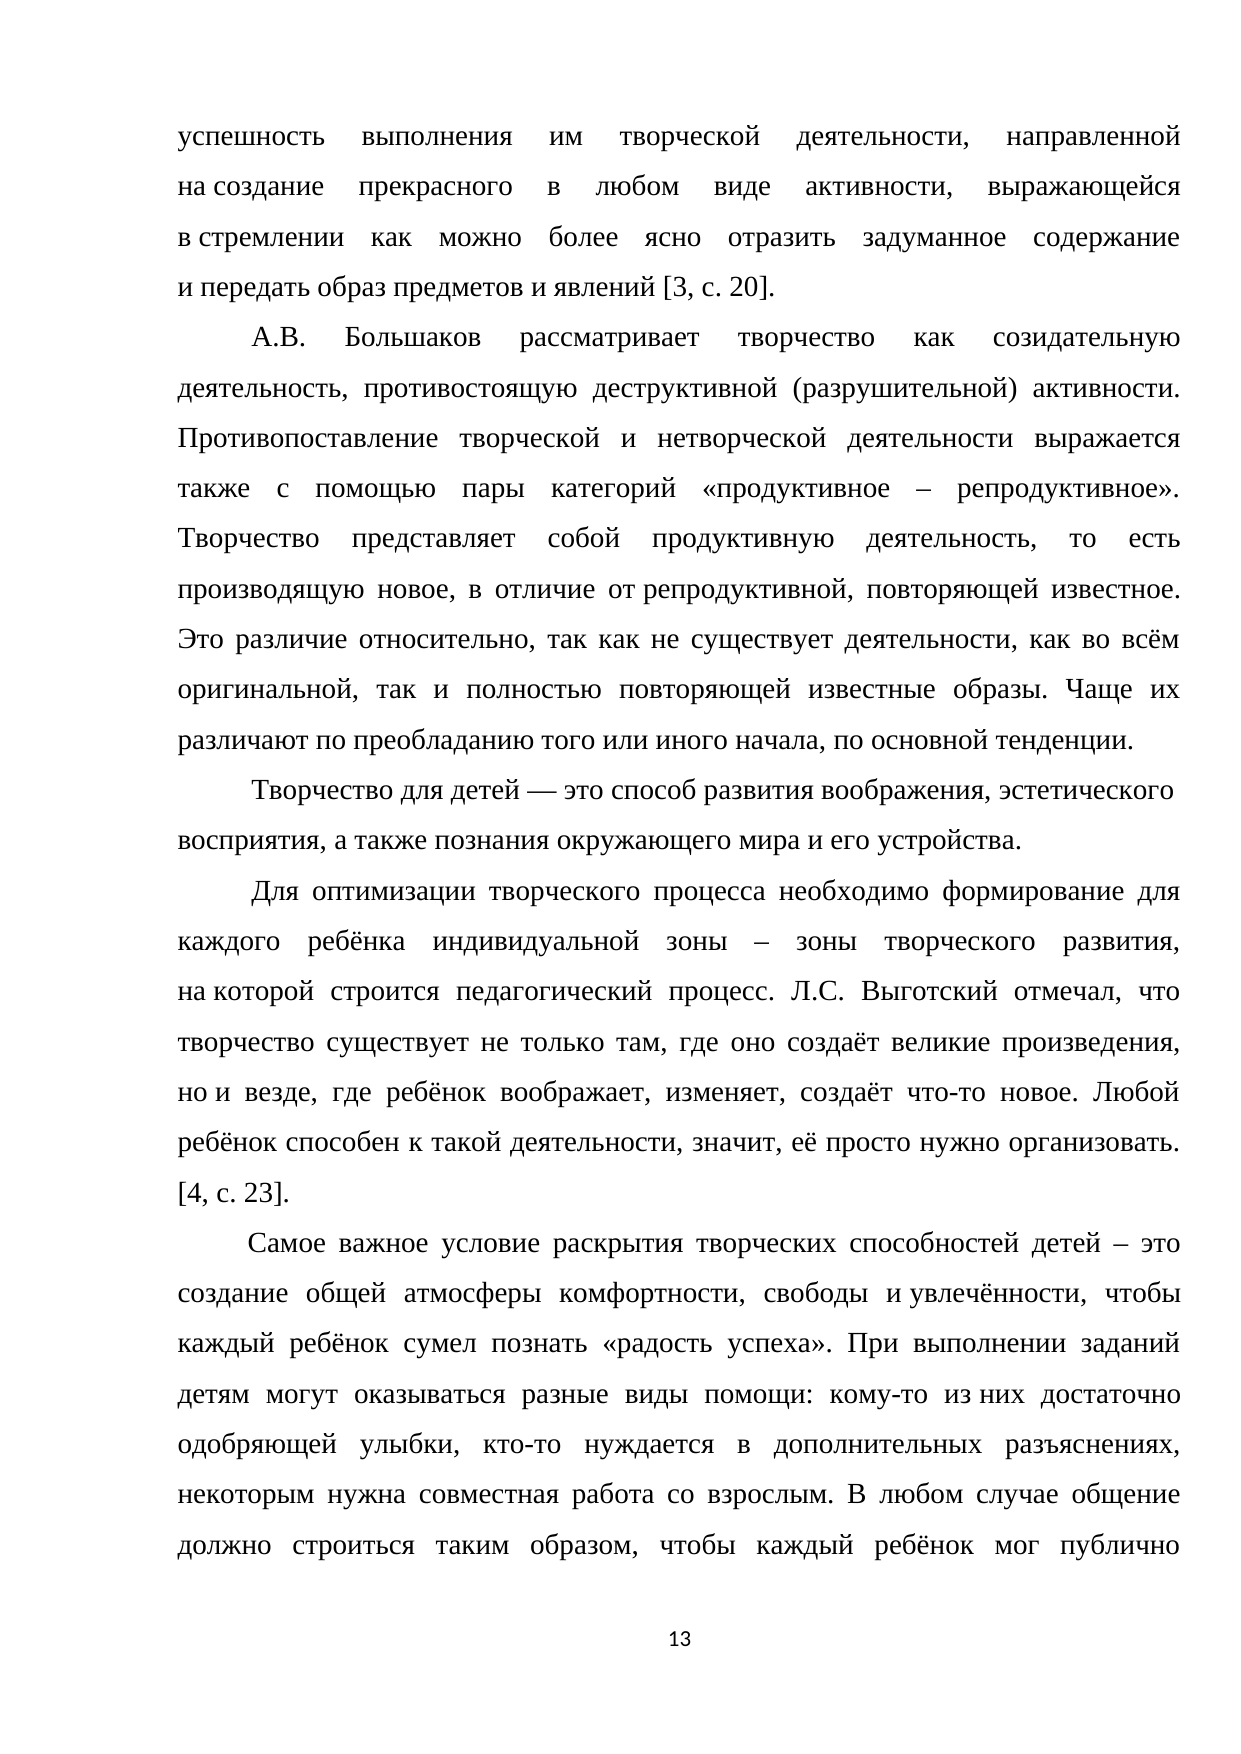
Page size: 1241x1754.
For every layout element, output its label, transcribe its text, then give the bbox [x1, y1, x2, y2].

text Для оптимизации творческого процесса необходимо формирование для каждого ребёнка индивидуальной зоны – зоны творческого развития, на которой строится педагогический процесс. Л.С. Выготский отмечал, что творчество существует не только там, где оно создаёт великие произведения, но и везде, где ребёнок воображает, изменяет, создаёт что-то новое. Любой ребёнок способен к такой деятельности, значит, её просто нужно организовать. [4, с. 23]. [177, 873, 1181, 1208]
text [177, 1225, 1181, 1560]
text А.В. Большаков рассматривает творчество как созидательную деятельность, противостоящую деструктивной (разрушительной) активности. Противопоставление творческой и нетворческой деятельности выражается также с помощью пары категорий «продуктивное – репродуктивное». Творчество представляет собой продуктивную деятельность, то есть производящую новое, в отличие от репродуктивной, повторяющей известное. Это различие относительно, так как не существует деятельности, как во всём оригинальной, так и полностью повторяющей известные образы. Чаще их различают по преобладанию того или иного начала, по основной тенденции. [177, 319, 1181, 755]
text Творчество для детей — это способ развития воображения, эстетического восприятия, а также познания окружающего мира и его устройства. [177, 772, 1181, 856]
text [177, 118, 1181, 303]
